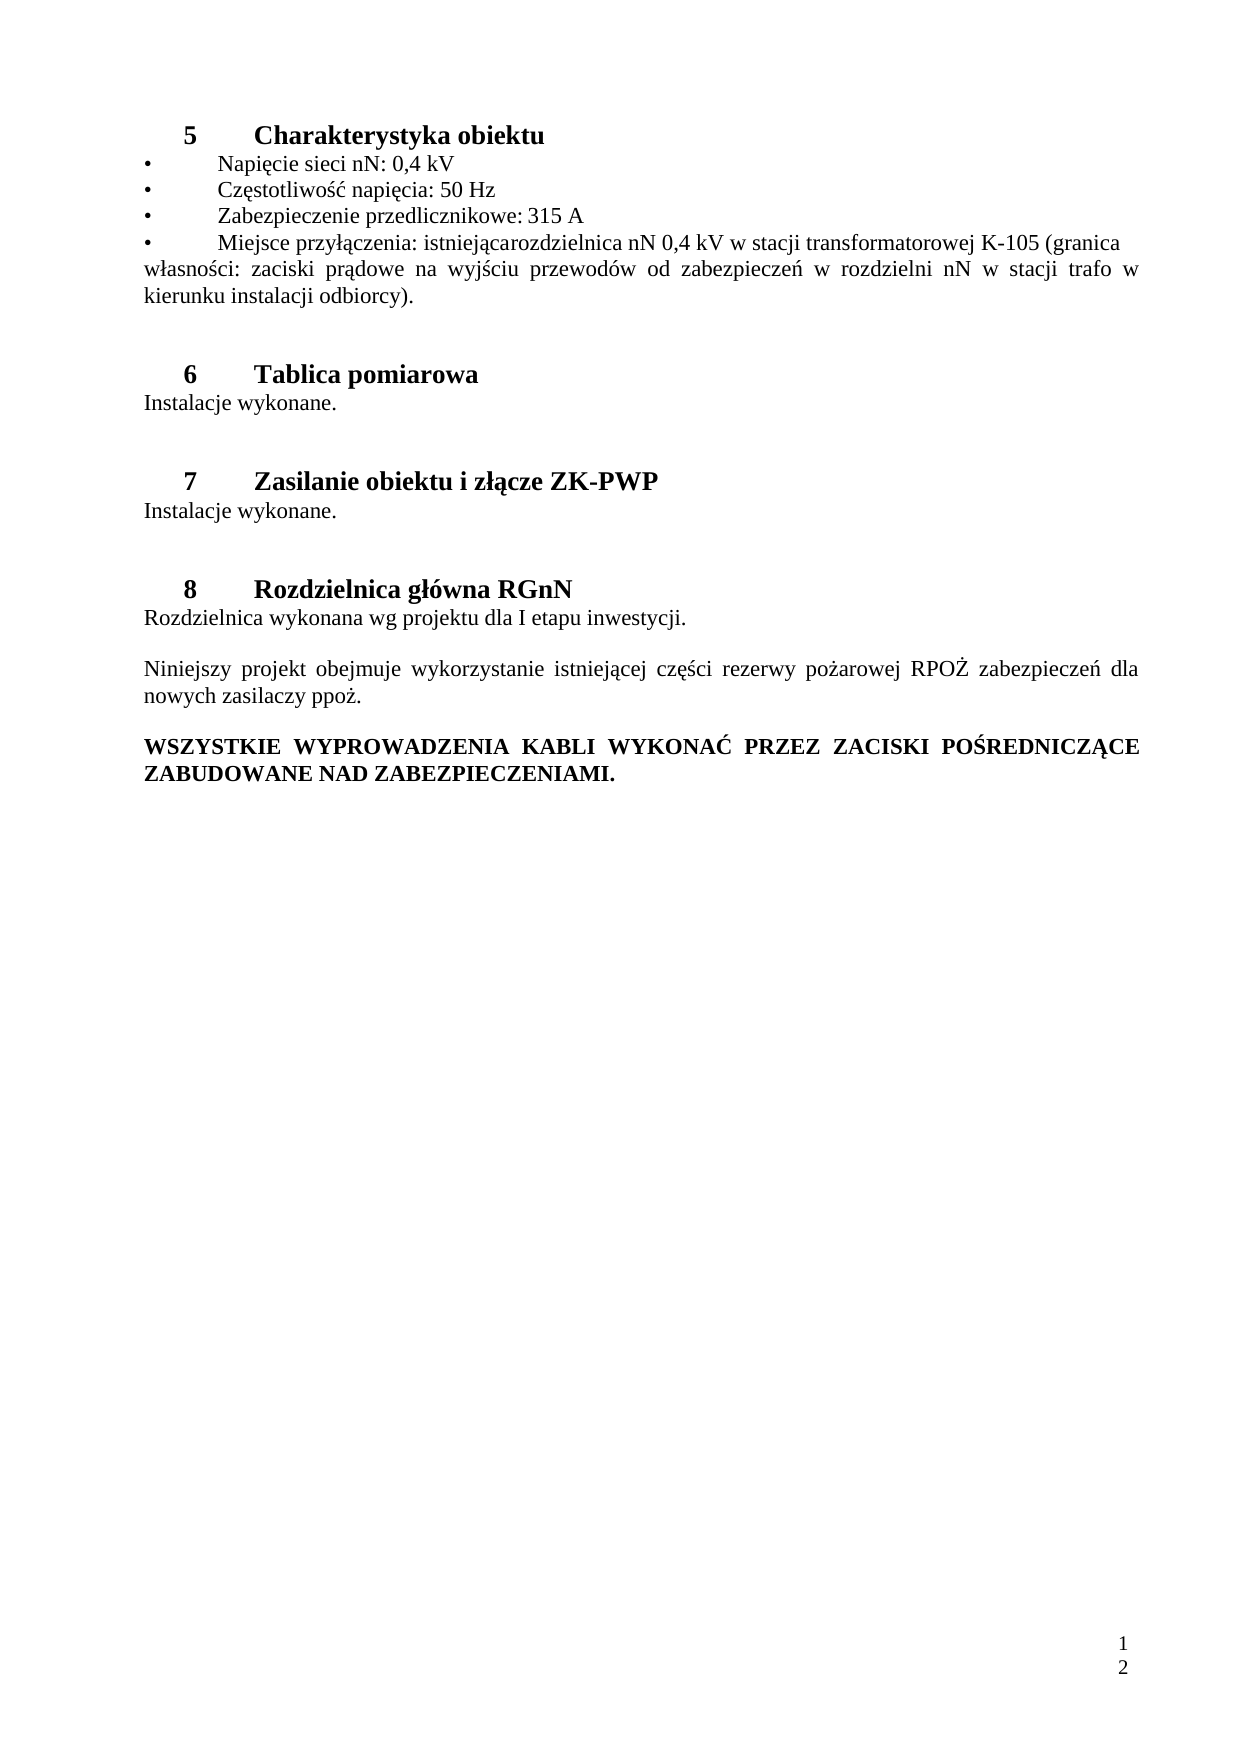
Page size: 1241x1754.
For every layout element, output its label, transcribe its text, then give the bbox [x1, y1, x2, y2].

list Charakterystyka obiektu [144, 119, 1141, 150]
text własności: zaciski prądowe na wyjściu przewodów od zabezpieczeń w rozdzielni nN w stacji trafo w kierunku instalacji odbiorcy). [144, 255, 1141, 308]
text Instalacje wykonane. [144, 389, 1141, 416]
list Zabezpieczenie przedlicznikowe: 315 A [144, 203, 1141, 229]
text WSZYSTKIE WYPROWADZENIA KABLI WYKONAĆ PRZEZ ZACISKI POŚREDNICZĄCE ZABUDOWANE NAD ZABEZPIECZENIAMI. [144, 733, 1141, 786]
list Zasilanie obiektu i złącze ZK-PWP [144, 466, 1141, 497]
list Częstotliwość napięcia: 50 Hz [144, 176, 1141, 203]
text Rozdzielnica wykonana wg projektu dla I etapu inwestycji. [144, 604, 1141, 631]
text Niniejszy projekt obejmuje wykorzystanie istniejącej części rezerwy pożarowej RPOŻ zabezpieczeń dla nowych zasilaczy ppoż. [144, 656, 1141, 708]
list Tablica pomiarowa [144, 358, 1141, 389]
list Miejsce przyłączenia: istniejąca rozdzielnica nN 0,4 kV w stacji transformatorowej K-105 (granica [144, 229, 1141, 255]
list Rozdzielnica główna RGnN [144, 573, 1141, 604]
list Napięcie sieci nN: 0,4 kV [144, 150, 1141, 176]
text Instalacje wykonane. [144, 497, 1141, 523]
